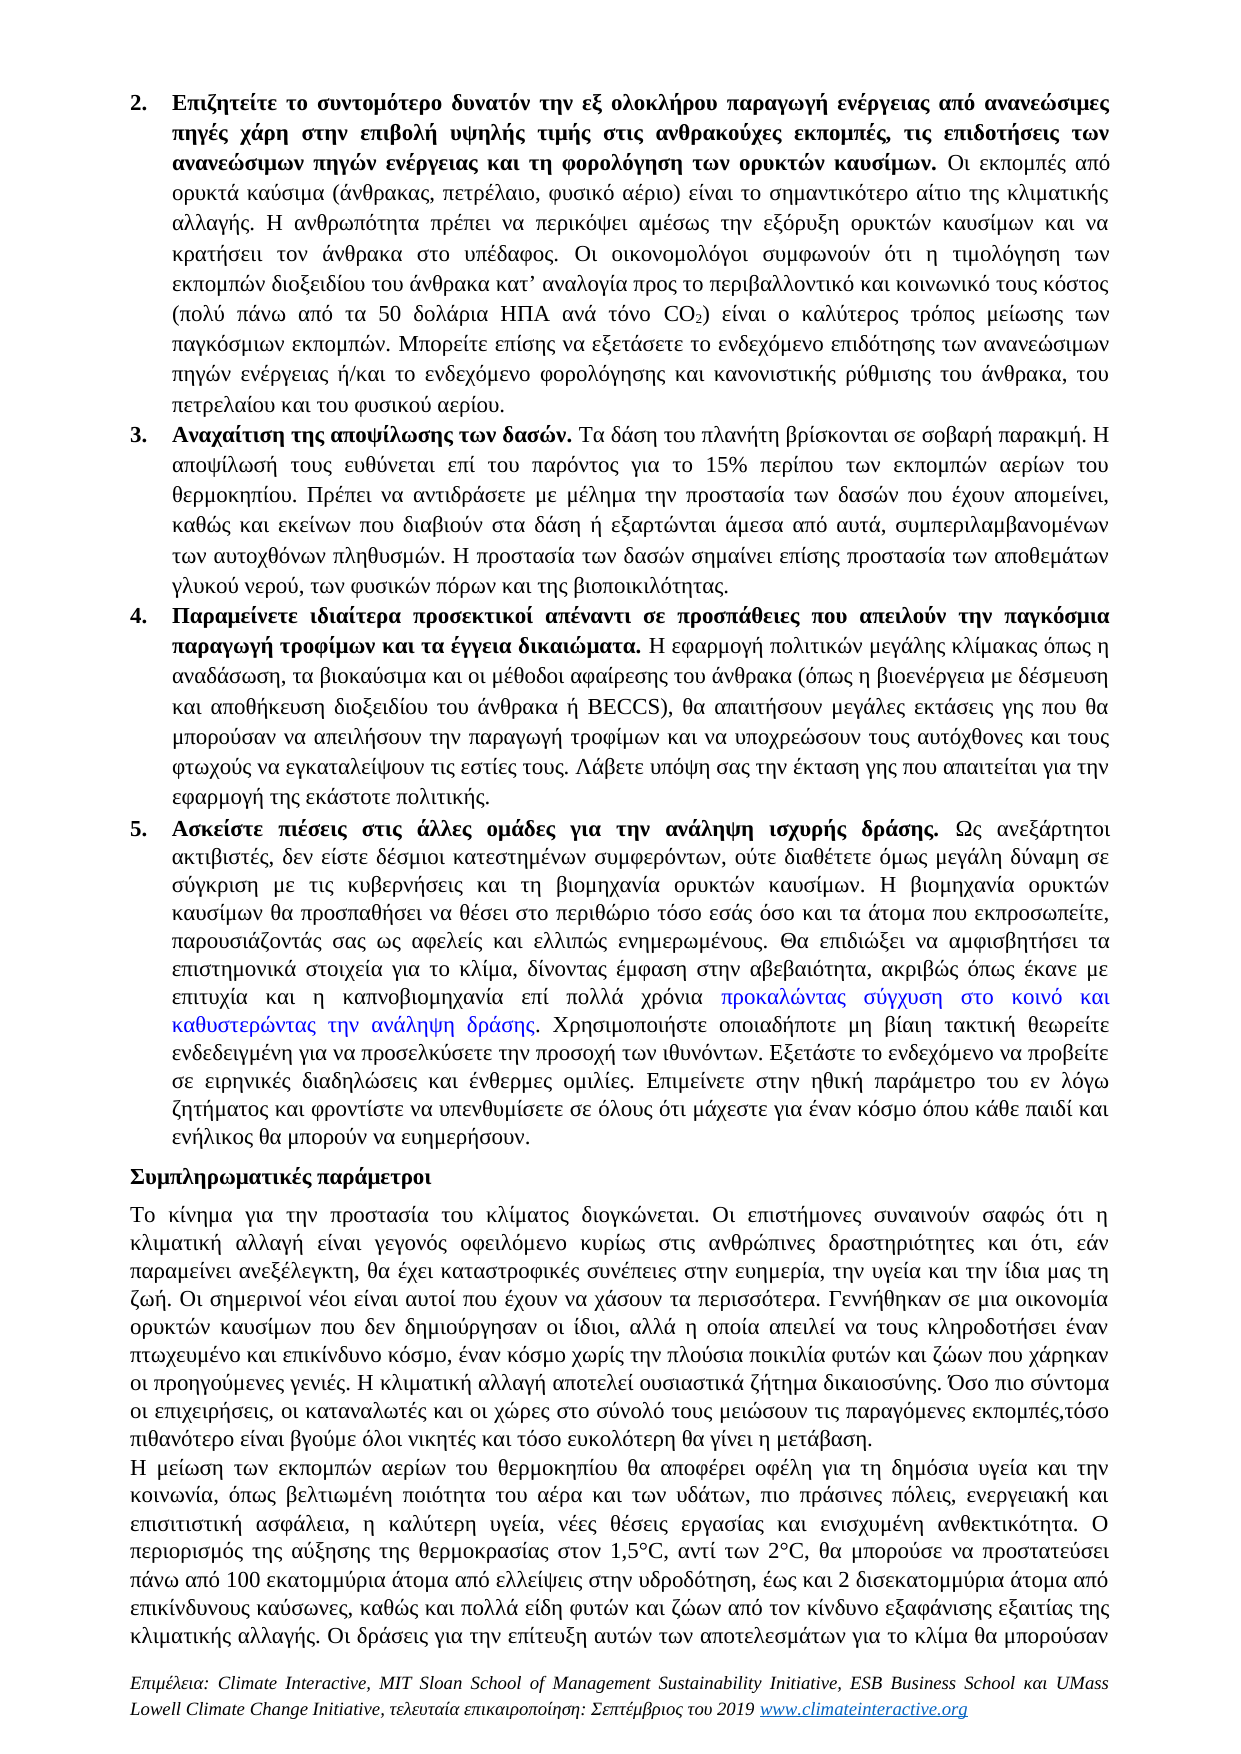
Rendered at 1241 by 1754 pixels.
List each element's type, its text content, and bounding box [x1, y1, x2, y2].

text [130, 1452, 1110, 1649]
list Ασκείστε πιέσεις στις άλλες ομάδες για την ανάληψη ισχυρής δράσης. Ως ανεξάρτητοι ακτιβιστές, δεν είστε δέσμιοι κατεστημένων συμφερόντων, ούτε διαθέτετε όμως μεγάλη δύναμη σε σύγκριση με τις κυβερνήσεις και τη βιομηχανία ορυκτών καυσίμων. Η βιομηχανία ορυκτών καυσίμων θα προσπαθήσει να θέσει στο περιθώριο τόσο εσάς όσο και τα άτομα που εκπροσωπείτε, παρουσιάζοντάς σας ως αφελείς και ελλιπώς ενημερωμένους. Θα επιδιώξει να αμφισβητήσει τα επιστημονικά στοιχεία για το κλίμα, δίνοντας έμφαση στην αβεβαιότητα, ακριβώς όπως έκανε με επιτυχία και η καπνοβιομηχανία επί πολλά χρόνια προκαλώντας σύγχυση στο κοινό και καθυστερώντας την ανάληψη δράσης. Χρησιμοποιήστε οποιαδήποτε μη βίαιη τακτική θεωρείτε ενδεδειγμένη για να προσελκύσετε την προσοχή των ιθυνόντων. Εξετάστε το ενδεχόμενο να προβείτε σε ειρηνικές διαδηλώσεις και ένθερμες ομιλίες. Επιμείνετε στην ηθική παράμετρο του εν λόγω ζητήματος και φροντίστε να υπενθυμίσετε σε όλους ότι μάχεστε για έναν κόσμο όπου κάθε παιδί και ενήλικος θα μπορούν να ευημερήσουν. [130, 814, 1110, 1150]
text Το κίνημα για την προστασία του κλίματος διογκώνεται. Οι επιστήμονες συναινούν σαφώς ότι η κλιματική αλλαγή είναι γεγονός οφειλόμενο κυρίως στις ανθρώπινες δραστηριότητες και ότι, εάν παραμείνει ανεξέλεγκτη, θα έχει καταστροφικές συνέπειες στην ευημερία, την υγεία και την ίδια μας τη ζωή. Οι σημερινοί νέοι είναι αυτοί που έχουν να χάσουν τα περισσότερα. Γεννήθηκαν σε μια οικονομία ορυκτών καυσίμων που δεν δημιούργησαν οι ίδιοι, αλλά η οποία απειλεί να τους κληροδοτήσει έναν πτωχευμένο και επικίνδυνο κόσμο, έναν κόσμο χωρίς την πλούσια ποικιλία φυτών και ζώων που χάρηκαν οι προηγούμενες γενιές. Η κλιματική αλλαγή αποτελεί ουσιαστικά ζήτημα δικαιοσύνης. Όσο πιο σύντομα οι επιχειρήσεις, οι καταναλωτές και οι χώρες στο σύνολό τους μειώσουν τις παραγόμενες εκπομπές,τόσο πιθανότερο είναι βγούμε όλοι νικητές και τόσο ευκολότερη θα γίνει η μετάβαση. [130, 1200, 1110, 1452]
list Επιζητείτε το συντομότερο δυνατόν την εξ ολοκλήρου παραγωγή ενέργειας από ανανεώσιμες πηγές χάρη στην επιβολή υψηλής τιμής στις ανθρακούχες εκπομπές, τις επιδοτήσεις των ανανεώσιμων πηγών ενέργειας και τη φορολόγηση των ορυκτών καυσίμων. Οι εκπομπές από ορυκτά καύσιμα (άνθρακας, πετρέλαιο, φυσικό αέριο) είναι το σημαντικότερο αίτιο της κλιματικής αλλαγής. Η ανθρωπότητα πρέπει να περικόψει αμέσως την εξόρυξη ορυκτών καυσίμων και να κρατήσειι τον άνθρακα στο υπέδαφος. Οι οικονομολόγοι συμφωνούν ότι η τιμολόγηση των εκπομπών διοξειδίου του άνθρακα κατ’ αναλογία προς το περιβαλλοντικό και κοινωνικό τους κόστος (πολύ πάνω από τα 50 δολάρια ΗΠΑ ανά τόνο CO2) είναι ο καλύτερος τρόπος μείωσης των παγκόσμιων εκπομπών. Μπορείτε επίσης να εξετάσετε το ενδεχόμενο επιδότησης των ανανεώσιμων πηγών ενέργειας ή/και το ενδεχόμενο φορολόγησης και κανονιστικής ρύθμισης του άνθρακα, του πετρελαίου και του φυσικού αερίου. [130, 89, 1110, 417]
text Συμπληρωματικές παράμετροι [130, 1164, 1110, 1190]
list Αναχαίτιση της αποψίλωσης των δασών. Τα δάση του πλανήτη βρίσκονται σε σοβαρή παρακμή. Η αποψίλωσή τους ευθύνεται επί του παρόντος για το 15% περίπου των εκπομπών αερίων του θερμοκηπίου. Πρέπει να αντιδράσετε με μέλημα την προστασία των δασών που έχουν απομείνει, καθώς και εκείνων που διαβιούν στα δάση ή εξαρτώνται άμεσα από αυτά, συμπεριλαμβανομένων των αυτοχθόνων πληθυσμών. Η προστασία των δασών σημαίνει επίσης προστασία των αποθεμάτων γλυκού νερού, των φυσικών πόρων και της βιοποικιλότητας. [130, 421, 1110, 598]
list Παραμείνετε ιδιαίτερα προσεκτικοί απέναντι σε προσπάθειες που απειλούν την παγκόσμια παραγωγή τροφίμων και τα έγγεια δικαιώματα. Η εφαρμογή πολιτικών μεγάλης κλίμακας όπως η αναδάσωση, τα βιοκαύσιμα και οι μέθοδοι αφαίρεσης του άνθρακα (όπως η βιοενέργεια με δέσμευση και αποθήκευση διοξειδίου του άνθρακα ή BECCS), θα απαιτήσουν μεγάλες εκτάσεις γης που θα μπορούσαν να απειλήσουν την παραγωγή τροφίμων και να υποχρεώσουν τους αυτόχθονες και τους φτωχούς να εγκαταλείψουν τις εστίες τους. Λάβετε υπόψη σας την έκταση γης που απαιτείται για την εφαρμογή της εκάστοτε πολιτικής. [130, 602, 1110, 810]
